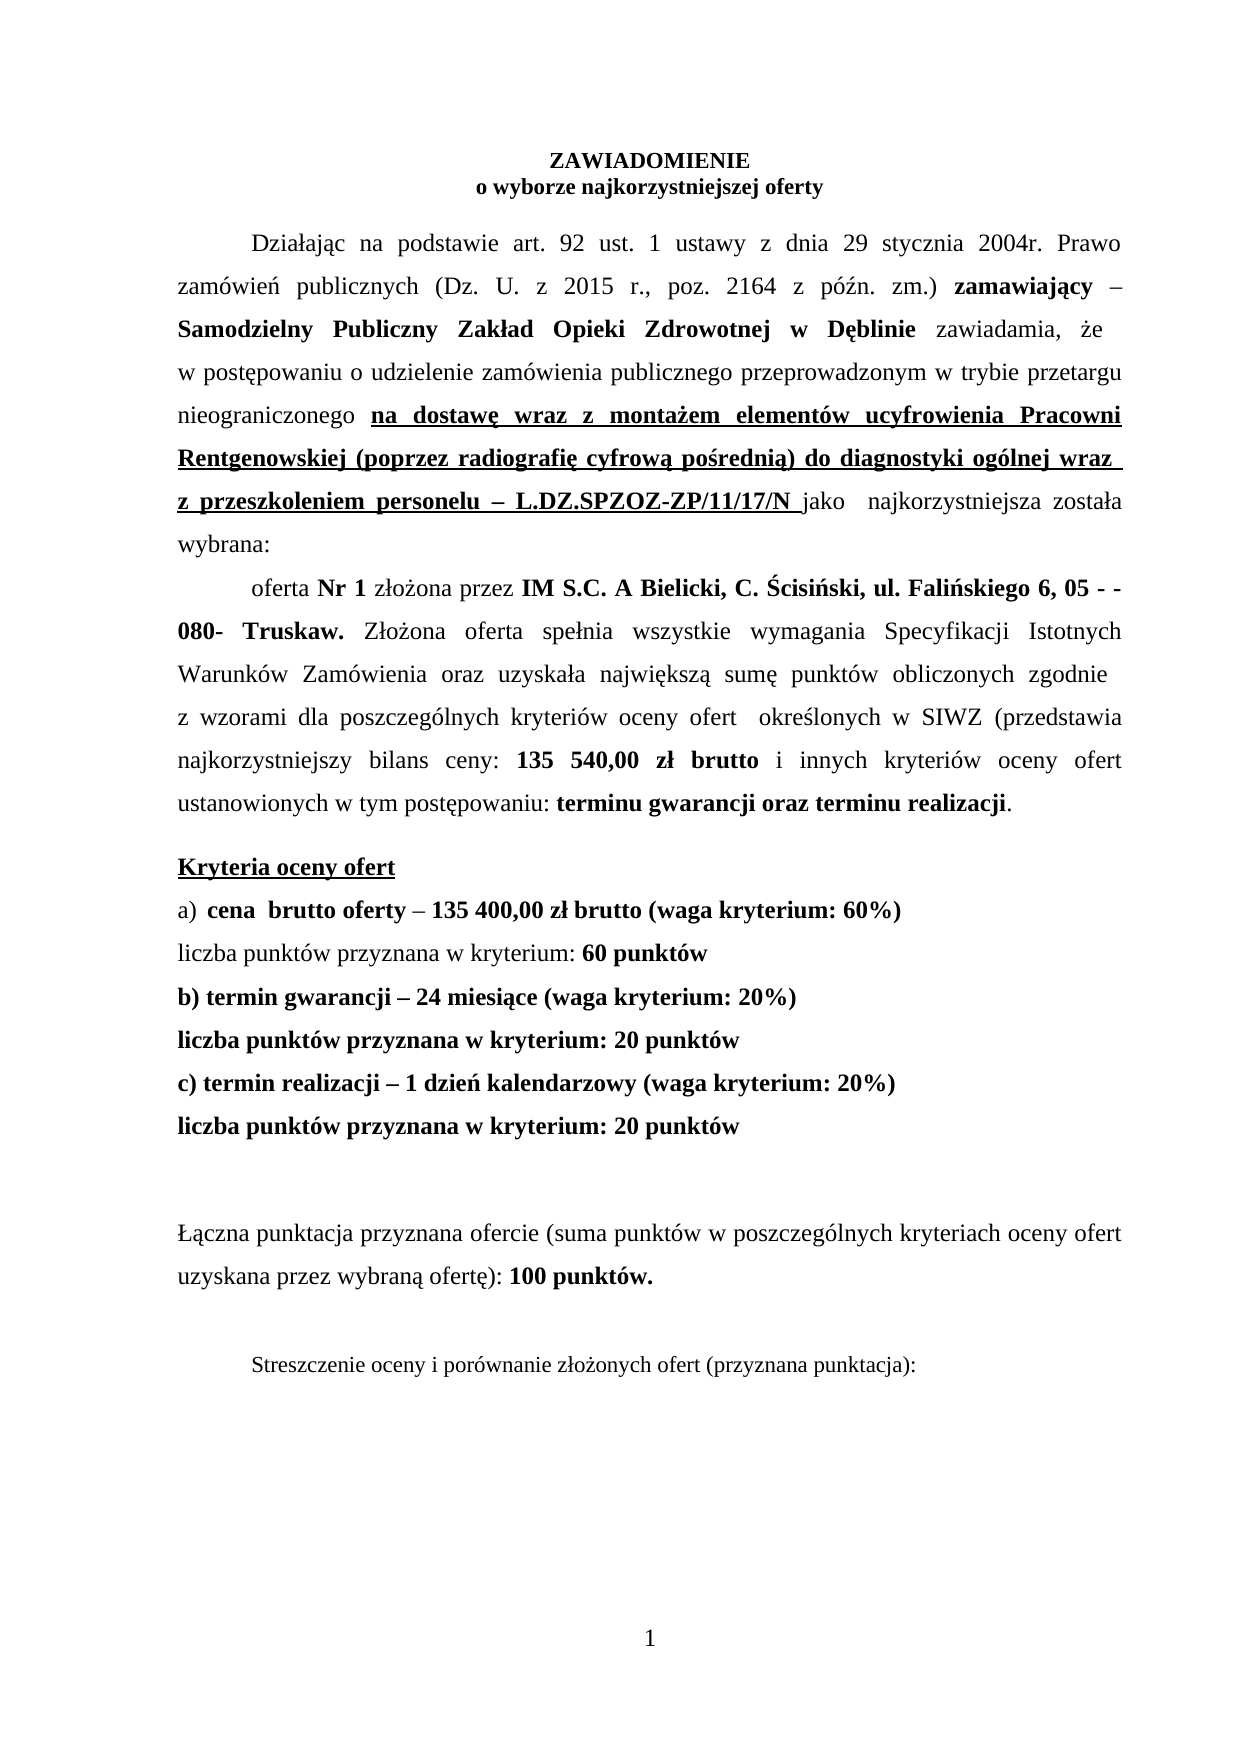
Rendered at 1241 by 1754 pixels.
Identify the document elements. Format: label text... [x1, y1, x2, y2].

text Streszczenie oceny i porównanie złożonych ofert (przyznana punktacja): [177, 1351, 1122, 1378]
text liczba punktów przyznana w kryterium: 20 punktów [177, 1111, 1122, 1140]
text liczba punktów przyznana w kryterium: 20 punktów [177, 1025, 1122, 1053]
text Działając na podstawie art. 92 ust. 1 ustawy z dnia 29 stycznia 2004r. Prawo zamówień publicznych (Dz. U. z 2015 r., poz. 2164 z późn. zm.) zamawiający – Samodzielny Publiczny Zakład Opieki Zdrowotnej w Dęblinie zawiadamia, że w postępowaniu o udzielenie zamówienia publicznego przeprowadzonym w trybie przetargu nieograniczonego na dostawę wraz z montażem elementów ucyfrowienia Pracowni Rentgenowskiej (poprzez radiografię cyfrową pośrednią) do diagnostyki ogólnej wraz z przeszkoleniem personelu – L.DZ.SPZOZ-ZP/11/17/N jako najkorzystniejsza została wybrana: [177, 469, 1122, 558]
list liczba punktów przyznana w kryterium: 60 punktów [177, 938, 1122, 967]
text b) termin gwarancji – 24 miesiące (waga kryterium: 20%) [177, 982, 1122, 1010]
text ZAWIADOMIENIE [177, 147, 1122, 173]
text c) termin realizacji – 1 dzień kalendarzowy (waga kryterium: 20%) [177, 1068, 1122, 1097]
text Kryteria oceny ofert [177, 852, 1122, 881]
text Działając na podstawie art. 92 ust. 1 ustawy z dnia 29 stycznia 2004r. Prawo zamówień publicznych (Dz. U. z 2015 r., poz. 2164 z późn. zm.) zamawiający – Samodzielny Publiczny Zakład Opieki Zdrowotnej w Dęblinie zawiadamia, że w postępowaniu o udzielenie zamówienia publicznego przeprowadzonym w trybie przetargu nieograniczonego na dostawę wraz z montażem elementów ucyfrowienia Pracowni Rentgenowskiej (poprzez radiografię cyfrową pośrednią) do diagnostyki ogólnej wraz z przeszkoleniem personelu – L.DZ.SPZOZ-ZP/11/17/N jako najkorzystniejsza została wybrana: [177, 228, 1122, 468]
text o wyborze najkorzystniejszej oferty [177, 173, 1122, 228]
text Łączna punktacja przyznana ofercie (suma punktów w poszczególnych kryteriach oceny ofert uzyskana przez wybraną ofertę): 100 punktów. [177, 1218, 1122, 1290]
text oferta Nr 1 złożona przez IM S.C. A Bielicki, C. Ścisiński, ul. Falińskiego 6, 05 - -080- Truskaw. Złożona oferta spełnia wszystkie wymagania Specyfikacji Istotnych Warunków Zamówienia oraz uzyskała największą sumę punktów obliczonych zgodnie z wzorami dla poszczególnych kryteriów oceny ofert określonych w SIWZ (przedstawia najkorzystniejszy bilans ceny: 135 540,00 zł brutto i innych kryteriów oceny ofert ustanowionych w tym postępowaniu: terminu gwarancji oraz terminu realizacji. [177, 573, 1122, 817]
list cena brutto oferty – 135 400,00 zł brutto (waga kryterium: 60%) [177, 895, 1122, 924]
